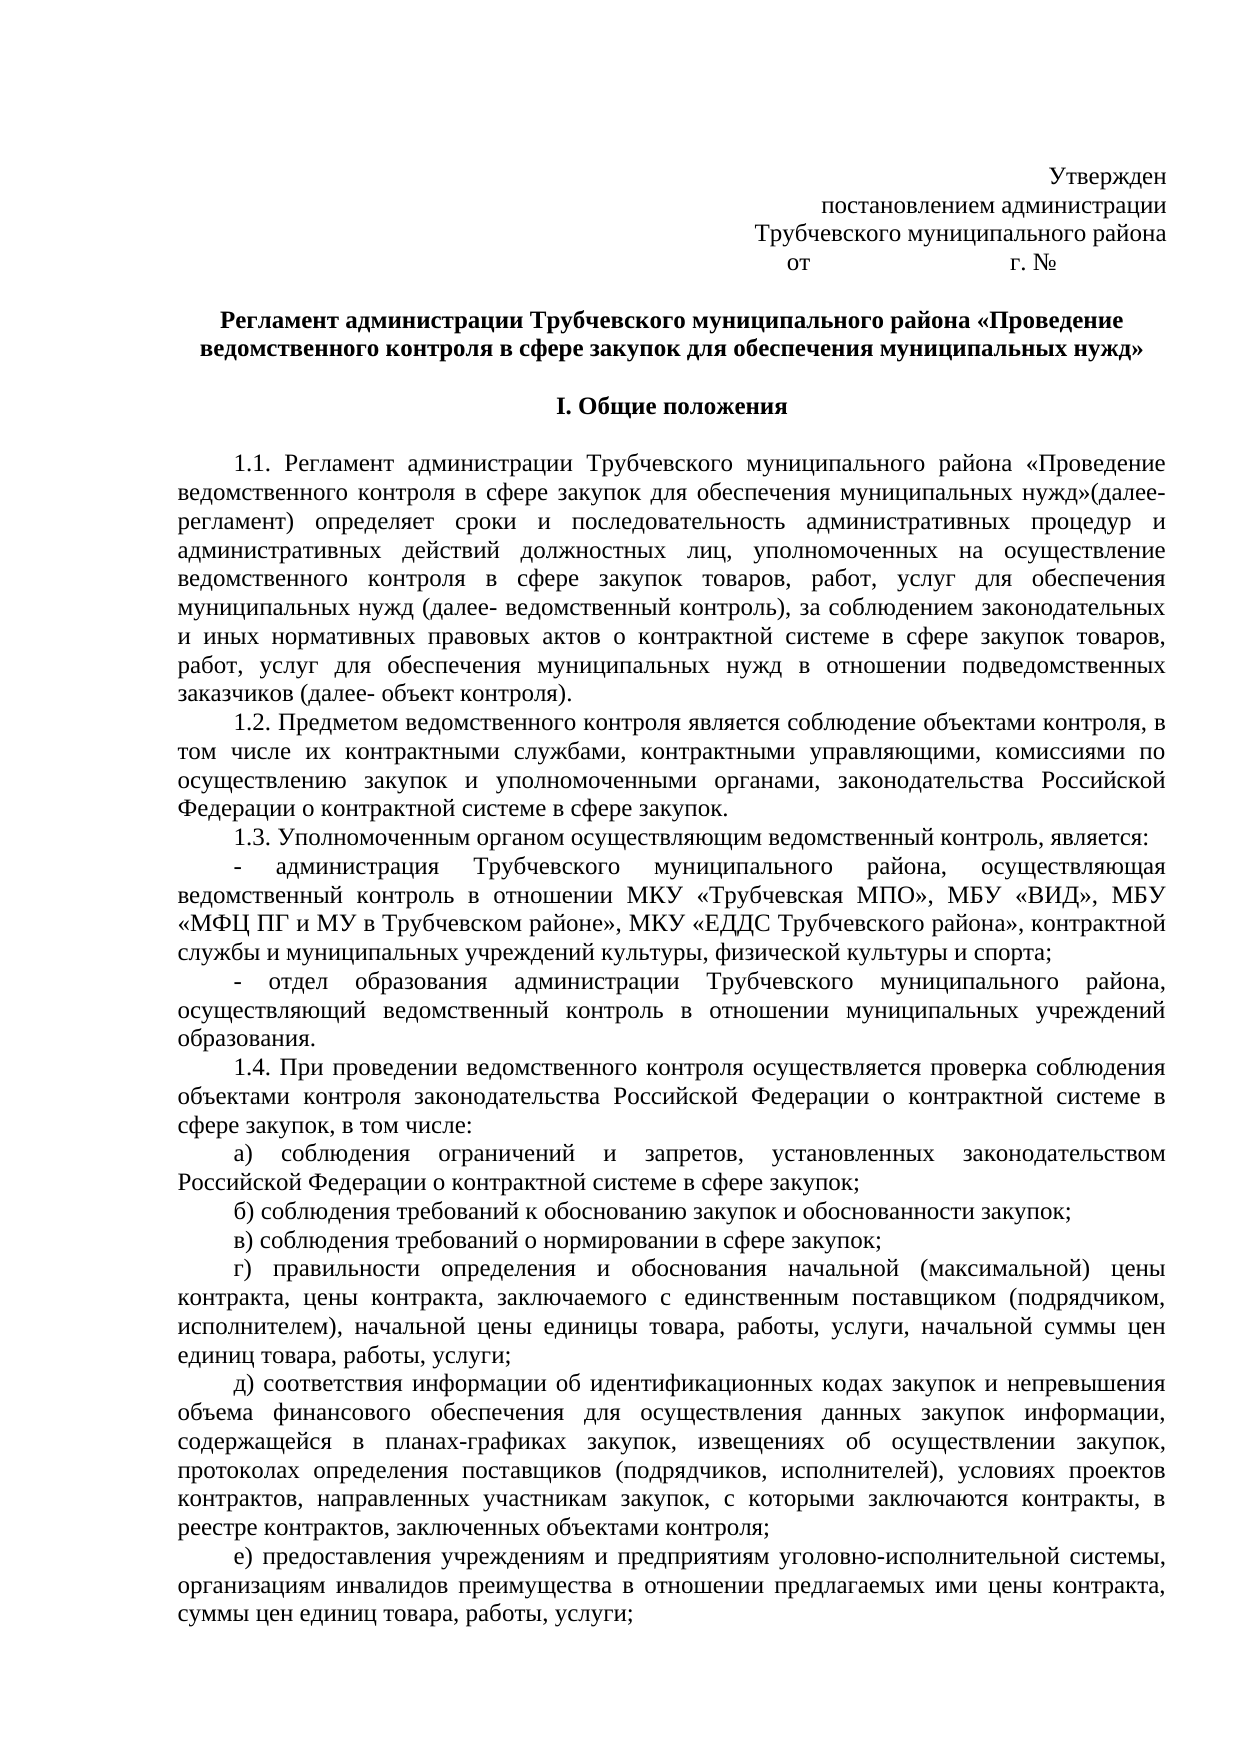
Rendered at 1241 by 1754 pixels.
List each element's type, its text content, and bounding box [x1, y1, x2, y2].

text 1.1. Регламент администрации Трубчевского муниципального района «Проведение ведомственного контроля в сфере закупок для обеспечения муниципальных нужд»(далее-регламент) определяет сроки и последовательность административных процедур и административных действий должностных лиц, уполномоченных на осуществление ведомственного контроля в сфере закупок товаров, работ, услуг для обеспечения муниципальных нужд (далее- ведомственный контроль), за соблюдением законодательных и иных нормативных правовых актов о контрактной системе в сфере закупок товаров, работ, услуг для обеспечения муниципальных нужд в отношении подведомственных заказчиков (далее- объект контроля). [177, 448, 1167, 707]
title I. Общие положения [177, 391, 1167, 420]
text 1.3. Уполномоченным органом осуществляющим ведомственный контроль, является: [177, 822, 1167, 851]
text 1.2. Предметом ведомственного контроля является соблюдение объектами контроля, в том числе их контрактными службами, контрактными управляющими, комиссиями по осуществлению закупок и уполномоченными органами, законодательства Российской Федерации о контрактной системе в сфере закупок. [177, 707, 1167, 822]
text б) соблюдения требований к обоснованию закупок и обоснованности закупок; [177, 1196, 1167, 1225]
text д) соответствия информации об идентификационных кодах закупок и непревышения объема финансового обеспечения для осуществления данных закупок информации, содержащейся в планах-графиках закупок, извещениях об осуществлении закупок, протоколах определения поставщиков (подрядчиков, исполнителей), условиях проектов контрактов, направленных участникам закупок, с которыми заключаются контракты, в реестре контрактов, заключенных объектами контроля; [177, 1368, 1167, 1541]
text - отдел образования администрации Трубчевского муниципального района, осуществляющий ведомственный контроль в отношении муниципальных учреждений образования. [177, 966, 1167, 1052]
text в) соблюдения требований о нормировании в сфере закупок; [177, 1225, 1167, 1253]
text - администрация Трубчевского муниципального района, осуществляющая ведомственный контроль в отношении МКУ «Трубчевская МПО», МБУ «ВИД», МБУ «МФЦ ПГ и МУ в Трубчевском районе», МКУ «ЕДДС Трубчевского района», контрактной службы и муниципальных учреждений культуры, физической культуры и спорта; [177, 851, 1167, 966]
text 1.4. При проведении ведомственного контроля осуществляется проверка соблюдения объектами контроля законодательства Российской Федерации о контрактной системе в сфере закупок, в том числе: [177, 1052, 1167, 1138]
title Регламент администрации Трубчевского муниципального района «Проведение ведомственного контроля в сфере закупок для обеспечения муниципальных нужд» [177, 305, 1167, 362]
text е) предоставления учреждениям и предприятиям уголовно-исполнительной системы, организациям инвалидов преимущества в отношении предлагаемых ими цены контракта, суммы цен единиц товара, работы, услуги; [177, 1541, 1167, 1627]
text а) соблюдения ограничений и запретов, установленных законодательством Российской Федерации о контрактной системе в сфере закупок; [177, 1138, 1167, 1196]
text от г. № [177, 247, 1167, 276]
text Трубчевского муниципального района [177, 218, 1167, 247]
text постановлением администрации [177, 190, 1167, 218]
text г) правильности определения и обоснования начальной (максимальной) цены контракта, цены контракта, заключаемого с единственным поставщиком (подрядчиком, исполнителем), начальной цены единицы товара, работы, услуги, начальной суммы цен единиц товара, работы, услуги; [177, 1253, 1167, 1368]
text Утвержден [177, 161, 1167, 190]
